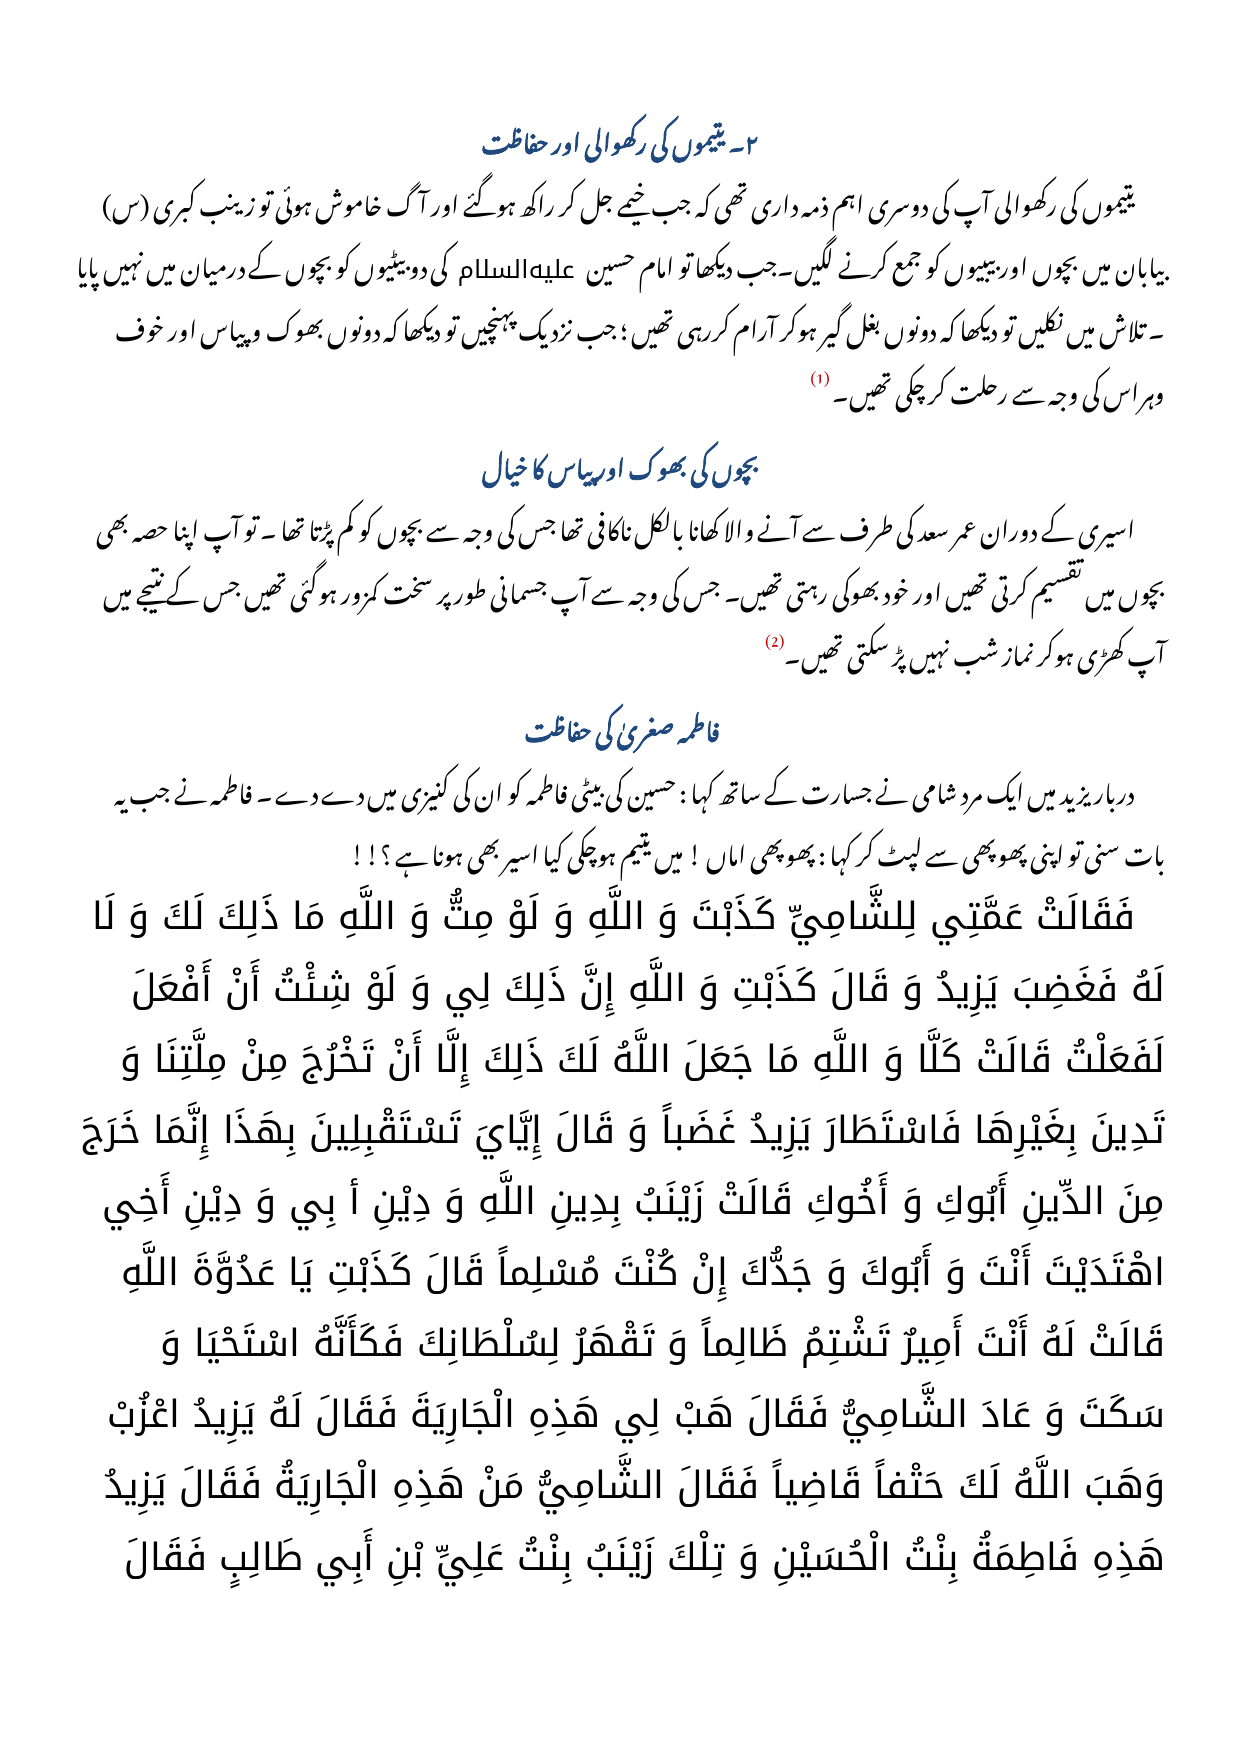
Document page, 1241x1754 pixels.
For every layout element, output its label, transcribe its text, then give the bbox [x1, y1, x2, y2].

subtitle ۲۔ یتیموں کی رکھوالی اور حفاظت [75, 106, 1165, 169]
text اسیری کے دوران عمر سعد کی طرف سے آنے والا کھانا بالکل ناکافی تھا جس کی وجہ سے بچوں کو کم پڑتا تھا ۔ تو آپ اپنا حصہ بھی بچوں میں تقسیم کرتی تھیں اور خود بھوکی رہتی تھیں۔ جس کی وجہ سے آپ جسمانی طور پر سخت کمزور ہوگئی تھیں جس کے نتیجے میں آپ کھڑی ہوکر نماز شب نہیں پڑ سکتی تھیں۔(2) [75, 494, 1165, 682]
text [75, 882, 1165, 1593]
text دربار یزید میں ایک مرد شامی نے جسارت کے ساتھ کہا : حسین کی بیٹی فاطمہ کو ان کی کنیزی میں دے دے ۔ فاطمہ نے جب یہ بات سنی تو اپنی پھوپھی سے لپٹ کر کہا : پھوپھی اماں ! میں یتیم ہوچکی کیا اسیر بھی ہونا ہے ؟!! [75, 757, 1165, 882]
subtitle بچوں کی بھوک اور پیاس کا خیال [75, 432, 1165, 494]
text یتیموں کی رکھوالی آپ کی دوسری اہم ذمہ داری تھی کہ جب خیمے جل کر راکھ ہوگئے اور آگ خاموش ہوئی تو زینب کبری (س) بیابان میں بچوں اور بیبیوں کو جمع کرنے لگیں۔جب دیکھا تو امام حسین عليه‌السلام کی دو بیٹیوں کو بچوں کے درمیان میں نہیں پایا ۔ تلاش میں نکلیں تو دیکھا کہ دونوں بغل گیر ہوکر آرام کررہی تھیں ؛ جب نزدیک پہنچیں تو دیکھا کہ دونوں بھوک وپیاس اور خوف وہراس کی وجہ سے رحلت کر چکی تھیں۔ (1) [75, 169, 1165, 419]
subtitle فاطمہ صغریٰ کی حفاظت [75, 694, 1165, 757]
